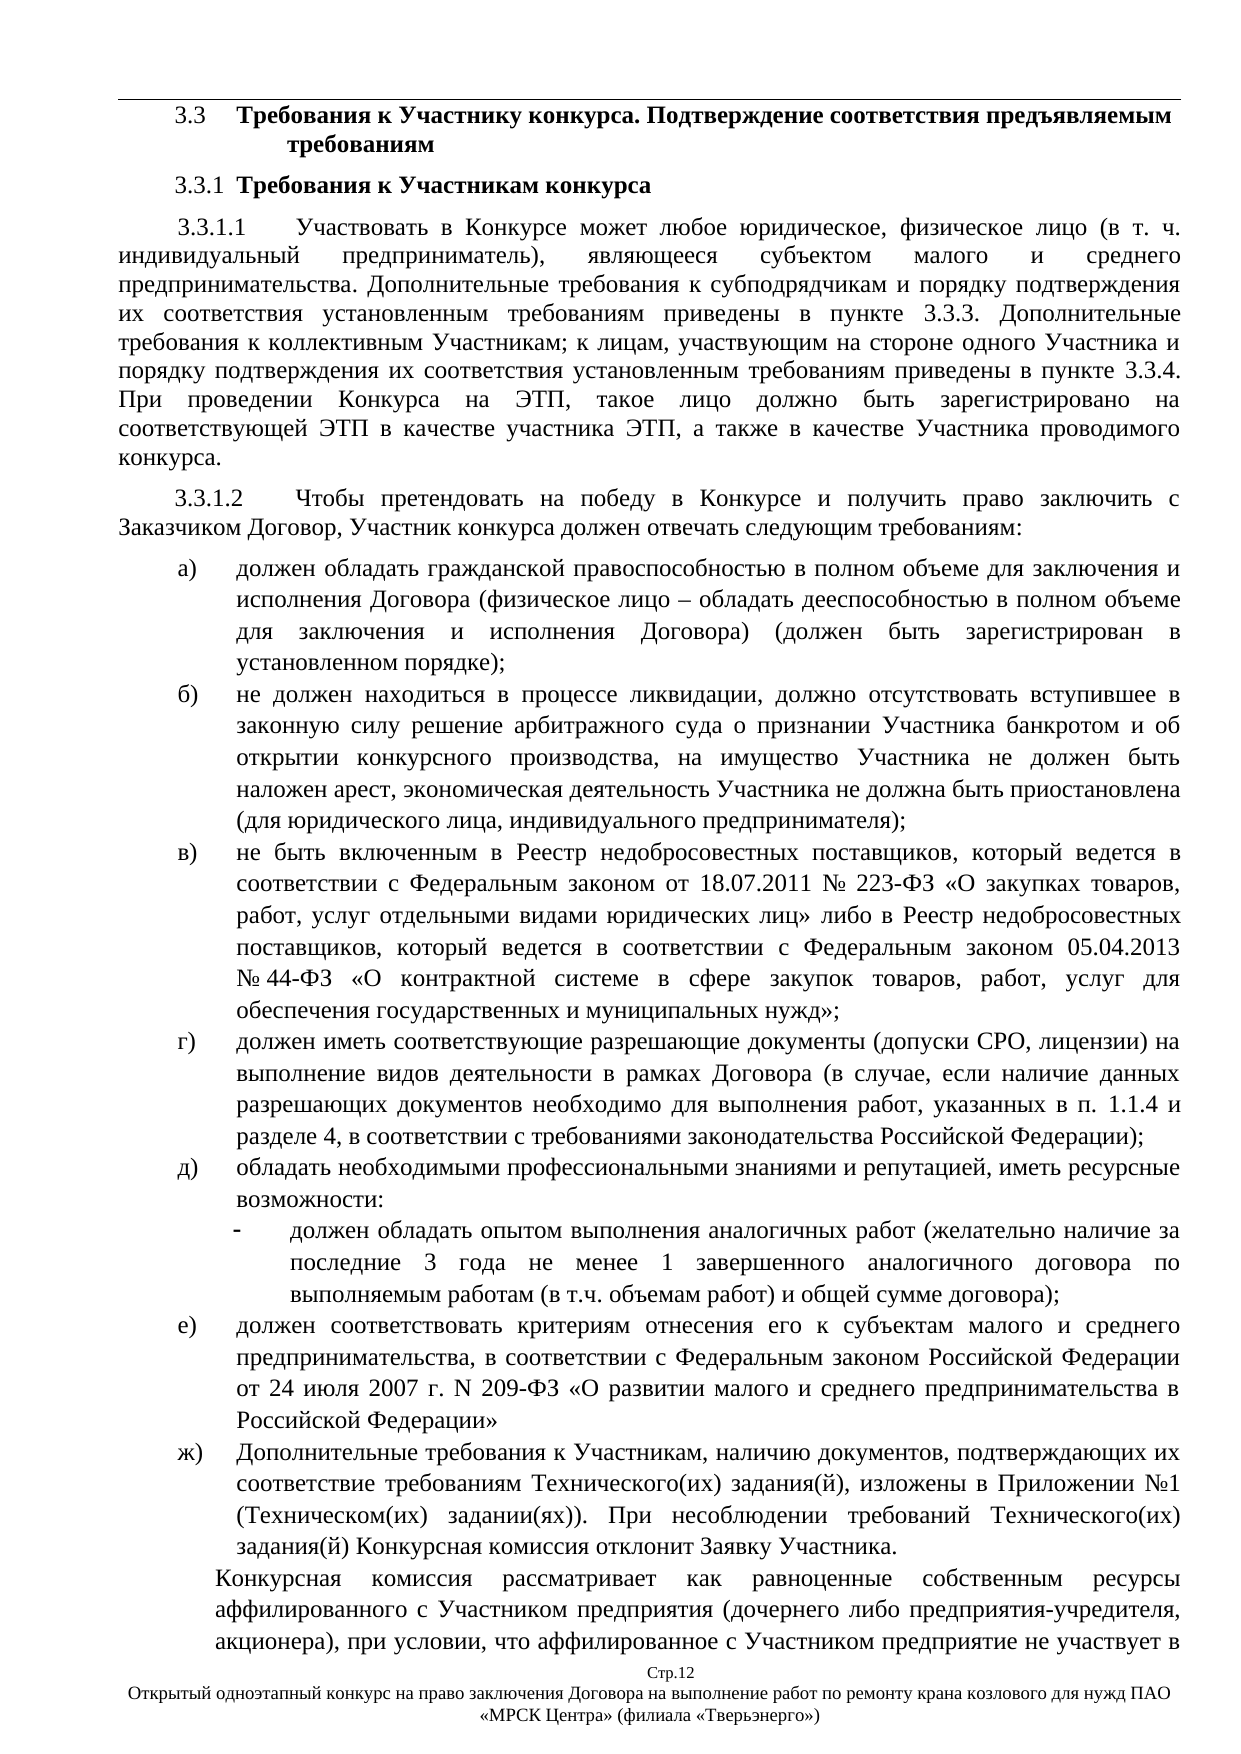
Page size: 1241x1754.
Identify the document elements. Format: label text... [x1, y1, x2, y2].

list должен обладать опытом выполнения аналогичных работ (желательно наличие за последние 3 года не менее 1 завершенного аналогичного договора по выполняемым работам (в т.ч. объемам работ) и общей сумме договора); [233, 1216, 1181, 1307]
list должен обладать гражданской правоспособностью в полном объеме для заключения и исполнения Договора (физическое лицо – обладать дееспособностью в полном объеме для заключения и исполнения Договора) (должен быть зарегистрирован в установленном порядке); [177, 553, 1181, 676]
list должен соответствовать критериям отнесения его к субъектам малого и среднего предпринимательства, в соответствии с Федеральным законом Российской Федерации от 24 июля 2007 г. N 209-ФЗ «О развитии малого и среднего предпринимательства в Российской Федерации» [177, 1310, 1181, 1434]
list Участвовать в Конкурсе может любое юридическое, физическое лицо (в т. ч. индивидуальный предприниматель), являющееся субъектом малого и среднего предпринимательства. Дополнительные требования к субподрядчикам и порядку подтверждения их соответствия установленным требованиям приведены в пункте 3.3.3. Дополнительные требования к коллективным Участникам; к лицам, участвующим на стороне одного Участника и порядку подтверждения их соответствия установленным требованиям приведены в пункте 3.3.4. При проведении Конкурса на ЭТП, такое лицо должно быть зарегистрировано на соответствующей ЭТП в качестве участника ЭТП, а также в качестве Участника проводимого конкурса. [118, 212, 1181, 470]
subtitle Требования к Участнику конкурса. Подтверждение соответствия предъявляемым требованиям [174, 100, 1181, 158]
list обладать необходимыми профессиональными знаниями и репутацией, иметь ресурсные возможности: [177, 1152, 1181, 1213]
subtitle Требования к Участникам конкурса [174, 170, 1181, 199]
list должен иметь соответствующие разрешающие документы (допуски СРО, лицензии) на выполнение видов деятельности в рамках Договора (в случае, если наличие данных разрешающих документов необходимо для выполнения работ, указанных в п. 1.1.4 и разделе 4, в соответствии с требованиями законодательства Российской Федерации); [177, 1026, 1181, 1150]
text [215, 1563, 1181, 1655]
list Дополнительные требования к Участникам, наличию документов, подтверждающих их соответствие требованиям Технического(их) задания(й), изложены в Приложении №1 (Техническом(их) задании(ях)). При несоблюдении требований Технического(их) задания(й) Конкурсная комиссия отклонит Заявку Участника. [177, 1437, 1181, 1560]
list не быть включенным в Реестр недобросовестных поставщиков, который ведется в соответствии с Федеральным законом от 18.07.2011 № 223-ФЗ «О закупках товаров, работ, услуг отдельными видами юридических лиц» либо в Реестр недобросовестных поставщиков, который ведется в соответствии с Федеральным законом 05.04.2013 № 44-ФЗ «О контрактной системе в сфере закупок товаров, работ, услуг для обеспечения государственных и муниципальных нужд»; [177, 837, 1181, 1023]
list не должен находиться в процессе ликвидации, должно отсутствовать вступившее в законную силу решение арбитражного суда о признании Участника банкротом и об открытии конкурсного производства, на имущество Участника не должен быть наложен арест, экономическая деятельность Участника не должна быть приостановлена (для юридического лица, индивидуального предпринимателя); [177, 679, 1181, 834]
list Чтобы претендовать на победу в Конкурсе и получить право заключить с Заказчиком Договор, Участник конкурса должен отвечать следующим требованиям: [118, 483, 1181, 540]
